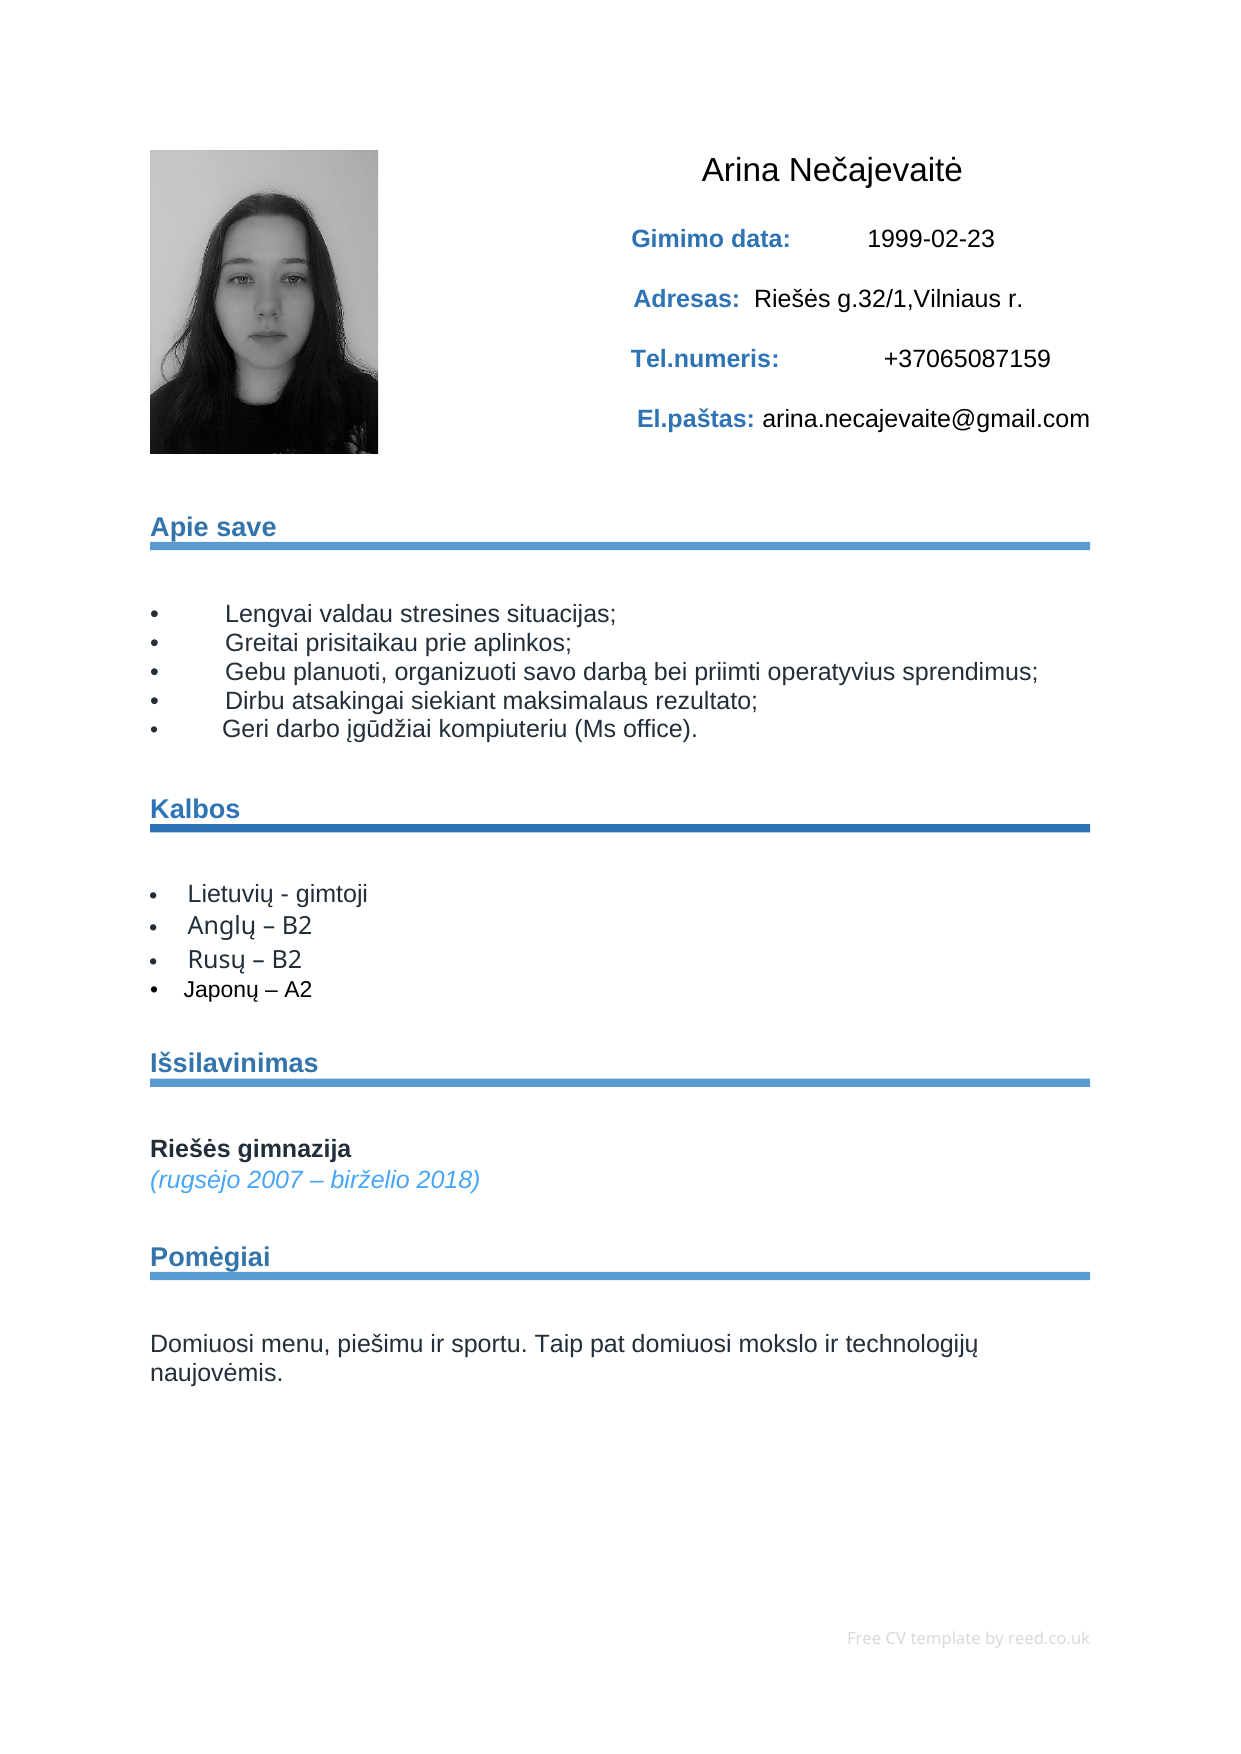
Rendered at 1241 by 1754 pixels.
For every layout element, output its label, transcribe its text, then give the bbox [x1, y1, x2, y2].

text (rugsėjo 2007 – birželio 2018) [150, 1165, 1090, 1193]
text • Dirbu atsakingai siekiant maksimalaus rezultato; [150, 686, 1090, 714]
text • Gebu planuoti, organizuoti savo darbą bei priimti operatyvius sprendimus; [150, 657, 1090, 686]
text naujovėmis. [150, 1358, 1090, 1387]
text El.paštas: arina.necajevaite@gmail.com [379, 404, 1090, 432]
list Rusų – B2 [150, 942, 1090, 976]
text • Lengvai valdau stresines situacijas; [150, 599, 1090, 628]
title Apie save [150, 511, 1090, 541]
list • Japonų – A2 [150, 976, 1090, 1002]
picture [150, 150, 379, 454]
list Lietuvių - gimtoji [150, 879, 1090, 908]
title Kalbos [150, 793, 1090, 824]
list Anglų – B2 [150, 908, 1090, 942]
text Tel.numeris: +37065087159 [379, 344, 1090, 373]
title Pomėgiai [150, 1241, 1090, 1271]
text Adresas: Riešės g.32/1,Vilniaus r. [379, 284, 1090, 313]
text Arina Nečajevaitė [379, 150, 1090, 188]
title Išsilavinimas [150, 1047, 1090, 1078]
text • Greitai prisitaikau prie aplinkos; [150, 628, 1090, 657]
text Riešės gimnazija [150, 1134, 1090, 1162]
text Gimimo data: 1999-02-23 [379, 224, 1090, 253]
text Domiuosi menu, piešimu ir sportu. Taip pat domiuosi mokslo ir technologijų [150, 1329, 1090, 1358]
text • Geri darbo įgūdžiai kompiuteriu (Ms office). [150, 714, 1090, 743]
